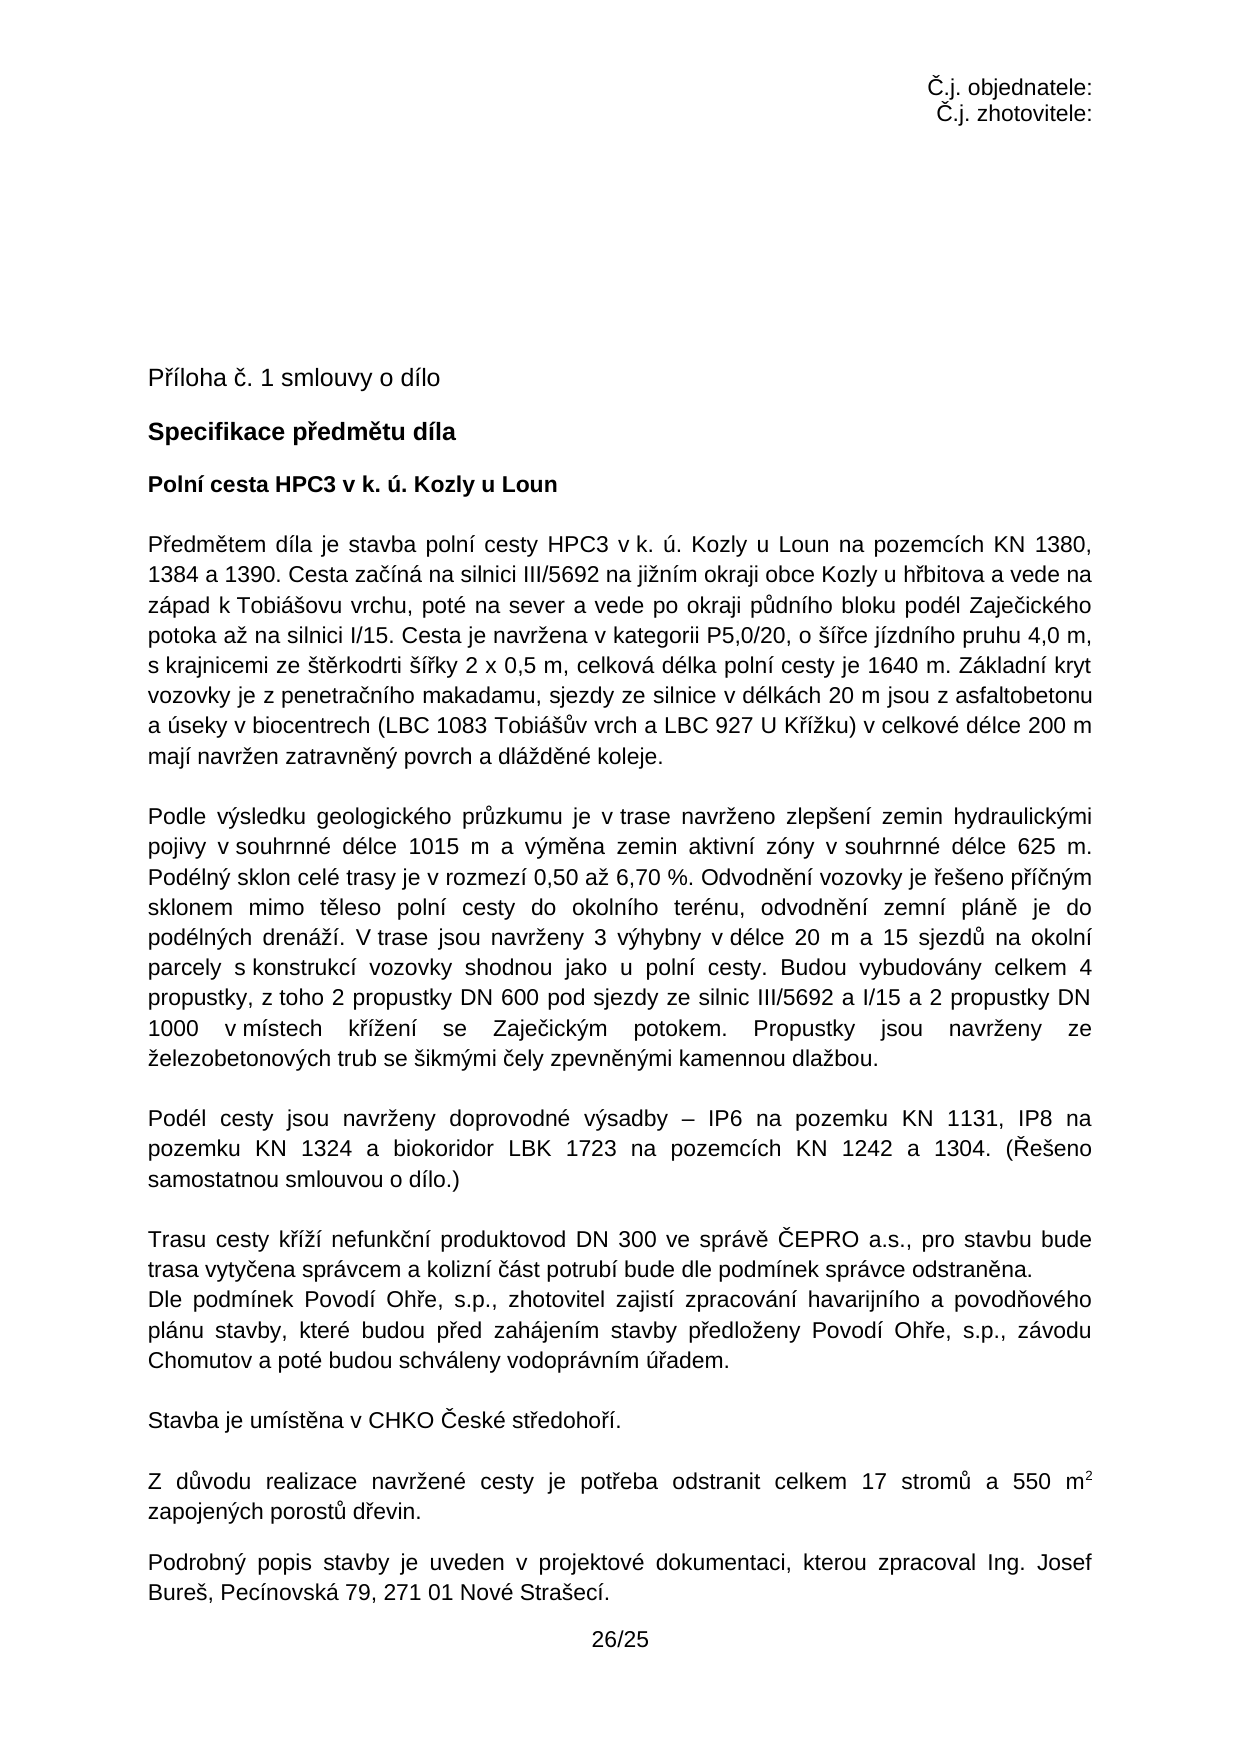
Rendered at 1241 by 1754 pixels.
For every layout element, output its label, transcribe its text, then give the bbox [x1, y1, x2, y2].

text Z důvodu realizace navržené cesty je potřeba odstranit celkem 17 stromů a 550 m2 zapojených porostů dřevin. [148, 1468, 1093, 1524]
text Předmětem díla je stavba polní cesty HPC3 v k. ú. Kozly u Loun na pozemcích KN 1380, 1384 a 1390. Cesta začíná na silnici III/5692 na jižním okraji obce Kozly u hřbitova a vede na západ k Tobiášovu vrchu, poté na sever a vede po okraji půdního bloku podél Zaječického potoka až na silnici I/15. Cesta je navržena v kategorii P5,0/20, o šířce jízdního pruhu 4,0 m, s krajnicemi ze štěrkodrti šířky 2 x 0,5 m, celková délka polní cesty je 1640 m. Základní kryt vozovky je z penetračního makadamu, sjezdy ze silnice v délkách 20 m jsou z asfaltobetonu a úseky v biocentrech (LBC 1083 Tobiášův vrch a LBC 927 U Křížku) v celkové délce 200 m mají navržen zatravněný povrch a dlážděné koleje. [148, 531, 1093, 769]
text Trasu cesty kříží nefunkční produktovod DN 300 ve správě ČEPRO a.s., pro stavbu bude trasa vytyčena správcem a kolizní část potrubí bude dle podmínek správce odstraněna. [148, 1226, 1093, 1282]
text Polní cesta HPC3 v k. ú. Kozly u Loun [148, 471, 1093, 497]
text Příloha č. 1 smlouvy o dílo [148, 363, 1093, 392]
text Podle výsledku geologického průzkumu je v trase navrženo zlepšení zemin hydraulickými pojivy v souhrnné délce 1015 m a výměna zemin aktivní zóny v souhrnné délce 625 m. Podélný sklon celé trasy je v rozmezí 0,50 až 6,70 %. Odvodnění vozovky je řešeno příčným sklonem mimo těleso polní cesty do okolního terénu, odvodnění zemní pláně je do podélných drenáží. V trase jsou navrženy 3 výhybny v délce 20 m a 15 sjezdů na okolní parcely s konstrukcí vozovky shodnou jako u polní cesty. Budou vybudovány celkem 4 propustky, z toho 2 propustky DN 600 pod sjezdy ze silnic III/5692 a I/15 a 2 propustky DN 1000 v místech křížení se Zaječickým potokem. Propustky jsou navrženy ze železobetonových trub se šikmými čely zpevněnými kamennou dlažbou. [148, 803, 1093, 1071]
text Dle podmínek Povodí Ohře, s.p., zhotovitel zajistí zpracování havarijního a povodňového plánu stavby, které budou před zahájením stavby předloženy Povodí Ohře, s.p., závodu Chomutov a poté budou schváleny vodoprávním úřadem. [148, 1286, 1093, 1373]
text Stavba je umístěna v CHKO České středohoří. [148, 1407, 1093, 1433]
text Podrobný popis stavby je uveden v projektové dokumentaci, kterou zpracoval Ing. Josef Bureš, Pecínovská 79, 271 01 Nové Strašecí. [148, 1549, 1093, 1605]
text Specifikace předmětu díla [148, 417, 1093, 446]
text Podél cesty jsou navrženy doprovodné výsadby – IP6 na pozemku KN 1131, IP8 na pozemku KN 1324 a biokoridor LBK 1723 na pozemcích KN 1242 a 1304. (Řešeno samostatnou smlouvou o dílo.) [148, 1105, 1093, 1192]
